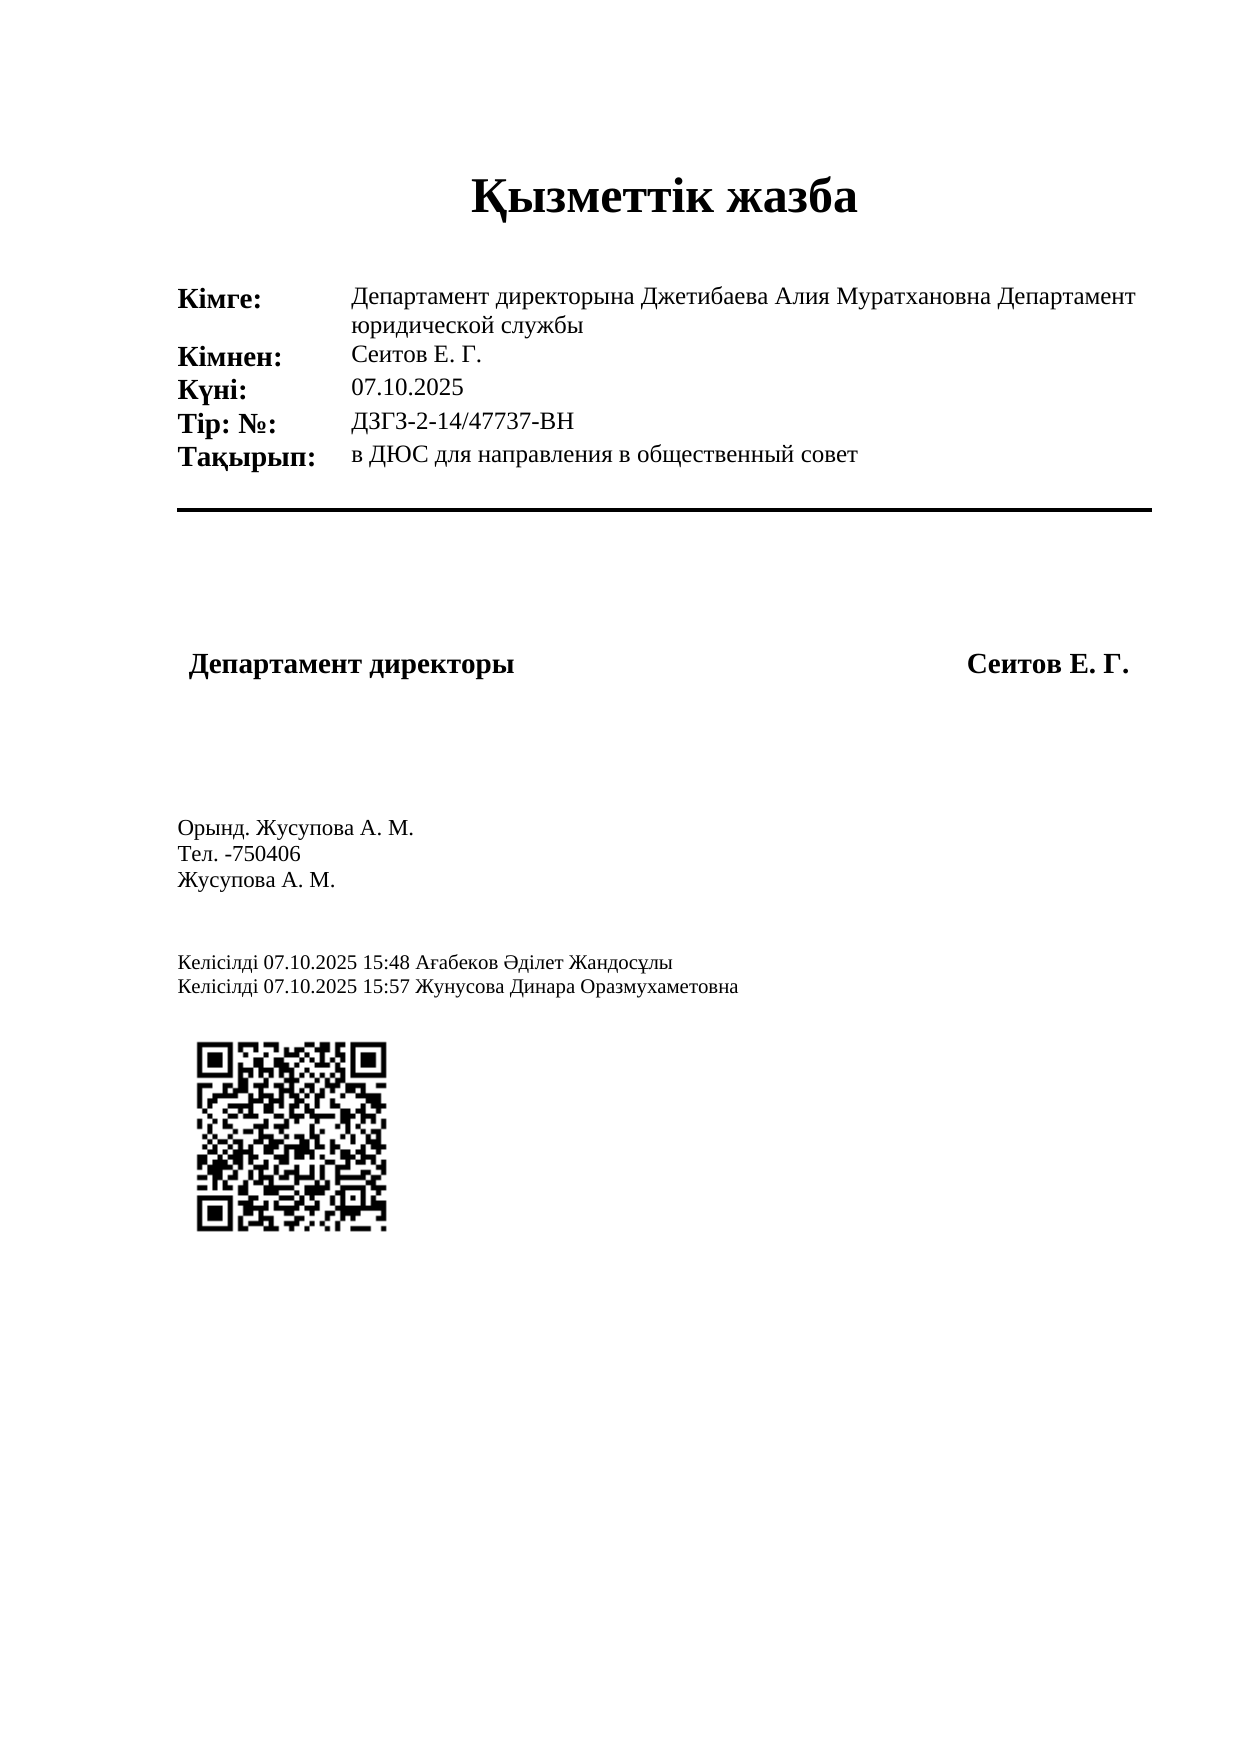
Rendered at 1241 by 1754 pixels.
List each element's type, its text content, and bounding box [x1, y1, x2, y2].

table_cell Тақырып: [166, 439, 340, 473]
table_header Сеитов Е. Г. [579, 646, 1141, 679]
table_header Департамент директоры [177, 646, 579, 679]
text Келісілді 07.10.2025 15:48 Ағабеков Әділет Жандосұлы [177, 950, 1152, 974]
table_header Кімге: [166, 281, 340, 339]
text Қызметтік жазба [177, 166, 1152, 224]
table_header Департамент директорына Джетибаева Алия Муратхановна Департамент юридической службы [340, 281, 1175, 339]
text Орынд. Жусупова А. М. [177, 813, 1152, 840]
text Тел. -750406 [177, 840, 1152, 866]
text Келісілді 07.10.2025 15:57 Жунусова Динара Оразмухаметовна [177, 974, 1152, 998]
table_cell 07.10.2025 [340, 372, 1175, 406]
table_cell Сеитов Е. Г. [340, 339, 1175, 372]
table_cell Кімнен: [166, 339, 340, 372]
table_cell Күні: [166, 372, 340, 406]
text Жусупова А. М. [177, 866, 1152, 893]
table_cell в ДЮС для направления в общественный совет [340, 439, 1175, 473]
picture [177, 1022, 407, 1252]
table_cell Тір: №: [166, 406, 340, 439]
table_cell ДЗГЗ-2-14/47737-ВН [340, 406, 1175, 439]
